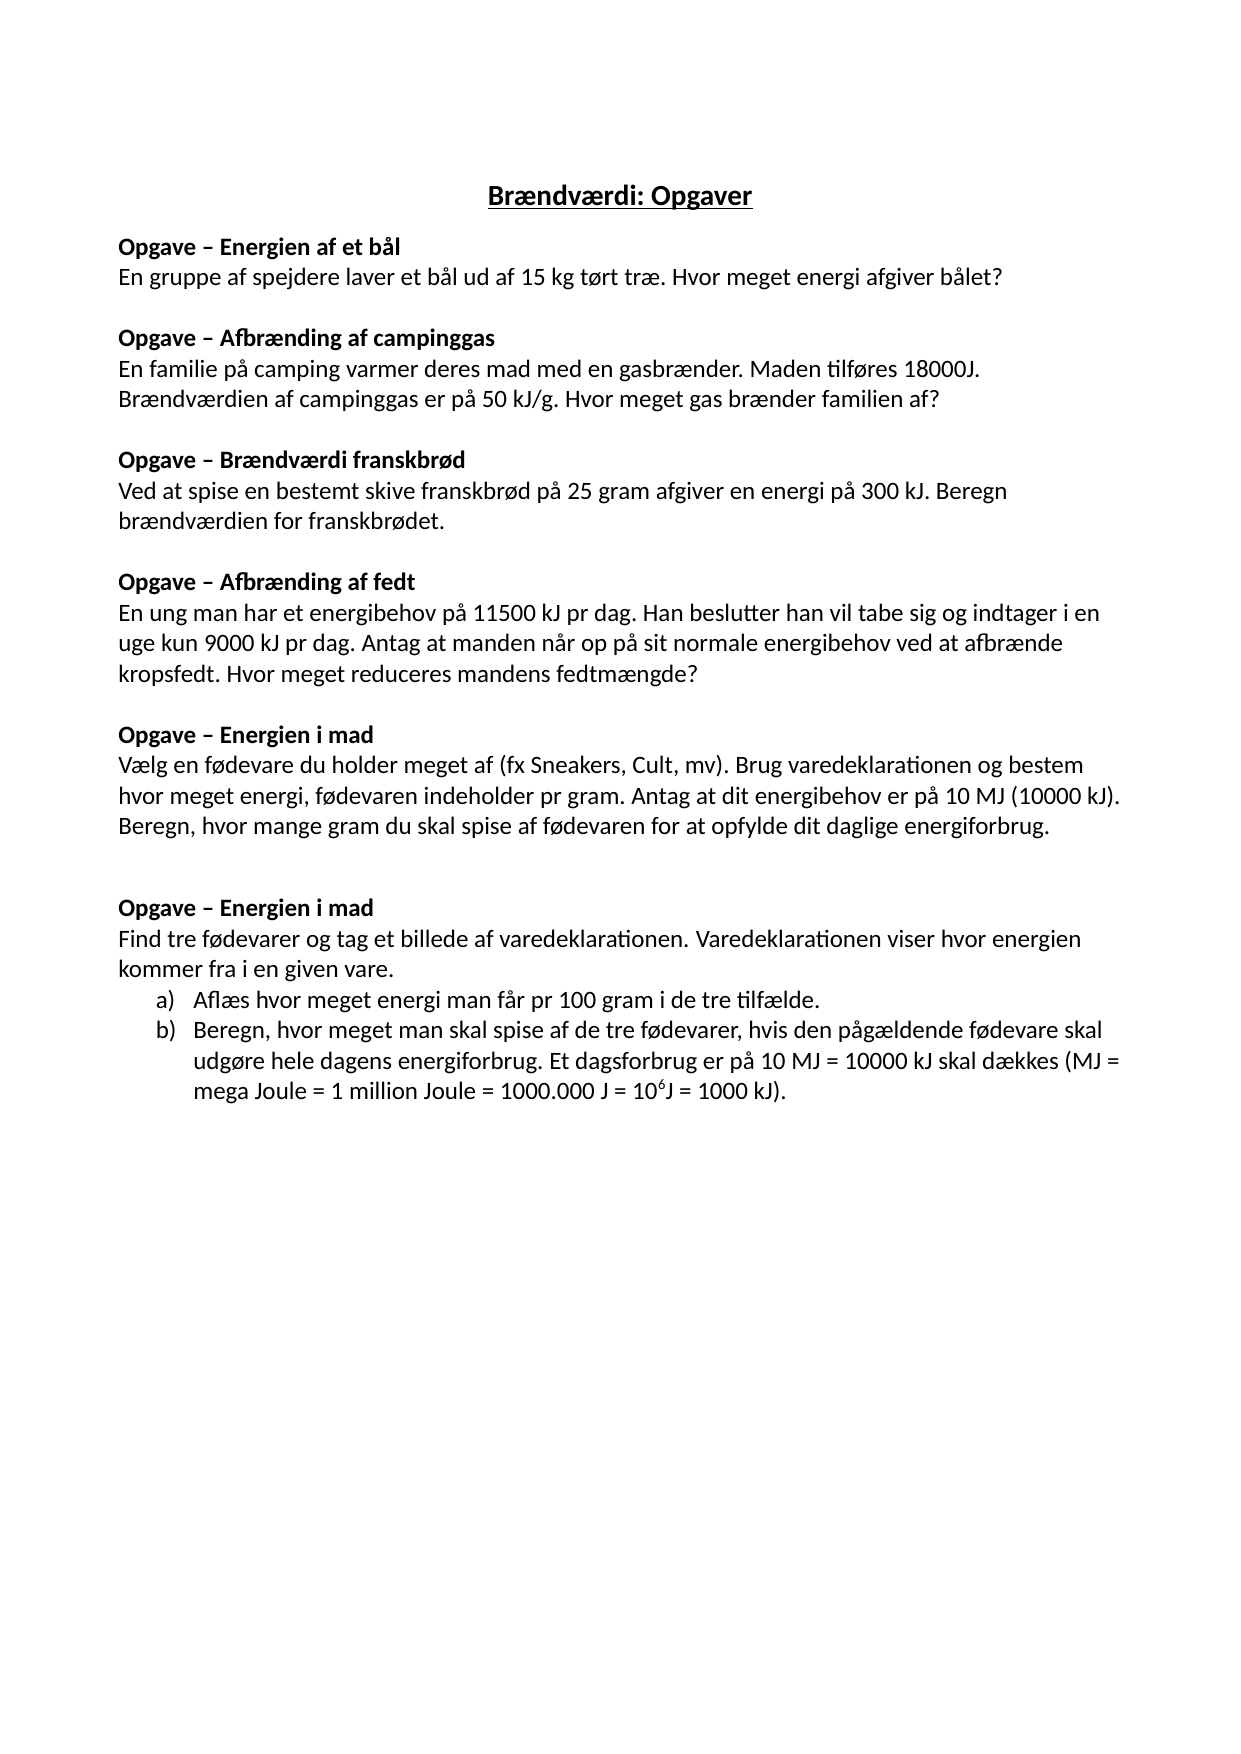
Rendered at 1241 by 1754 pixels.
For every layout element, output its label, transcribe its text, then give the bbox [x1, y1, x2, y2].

text En familie på camping varmer deres mad med en gasbrænder. Maden tilføres 18000J. Brændværdien af campinggas er på 50 kJ/g. Hvor meget gas brænder familien af? [118, 353, 1122, 414]
text Opgave – Energien af et bål [118, 231, 1122, 261]
text Brændværdi: Opgaver [118, 177, 1122, 213]
text Vælg en fødevare du holder meget af (fx Sneakers, Cult, mv). Brug varedeklarationen og bestem hvor meget energi, fødevaren indeholder pr gram. Antag at dit energibehov er på 10 MJ (10000 kJ). Beregn, hvor mange gram du skal spise af fødevaren for at opfylde dit daglige energiforbrug. [118, 749, 1122, 841]
text Opgave – Brændværdi franskbrød [118, 444, 1122, 475]
text Opgave – Energien i mad [118, 719, 1122, 749]
text Opgave – Afbrænding af fedt [118, 566, 1122, 597]
list Aflæs hvor meget energi man får pr 100 gram i de tre tilfælde. [156, 984, 1122, 1014]
text Opgave – Energien i mad [118, 892, 1122, 923]
text Opgave – Afbrænding af campinggas [118, 322, 1122, 353]
text En ung man har et energibehov på 11500 kJ pr dag. Han beslutter han vil tabe sig og indtager i en uge kun 9000 kJ pr dag. Antag at manden når op på sit normale energibehov ved at afbrænde kropsfedt. Hvor meget reduceres mandens fedtmængde? [118, 597, 1122, 688]
text En gruppe af spejdere laver et bål ud af 15 kg tørt træ. Hvor meget energi afgiver bålet? [118, 261, 1122, 292]
text Ved at spise en bestemt skive franskbrød på 25 gram afgiver en energi på 300 kJ. Beregn brændværdien for franskbrødet. [118, 475, 1122, 536]
list Beregn, hvor meget man skal spise af de tre fødevarer, hvis den pågældende fødevare skal udgøre hele dagens energiforbrug. Et dagsforbrug er på 10 MJ = 10000 kJ skal dækkes (MJ = mega Joule = 1 million Joule = 1000.000 J = 106J = 1000 kJ). [156, 1014, 1122, 1106]
text Find tre fødevarer og tag et billede af varedeklarationen. Varedeklarationen viser hvor energien kommer fra i en given vare. [118, 923, 1122, 984]
